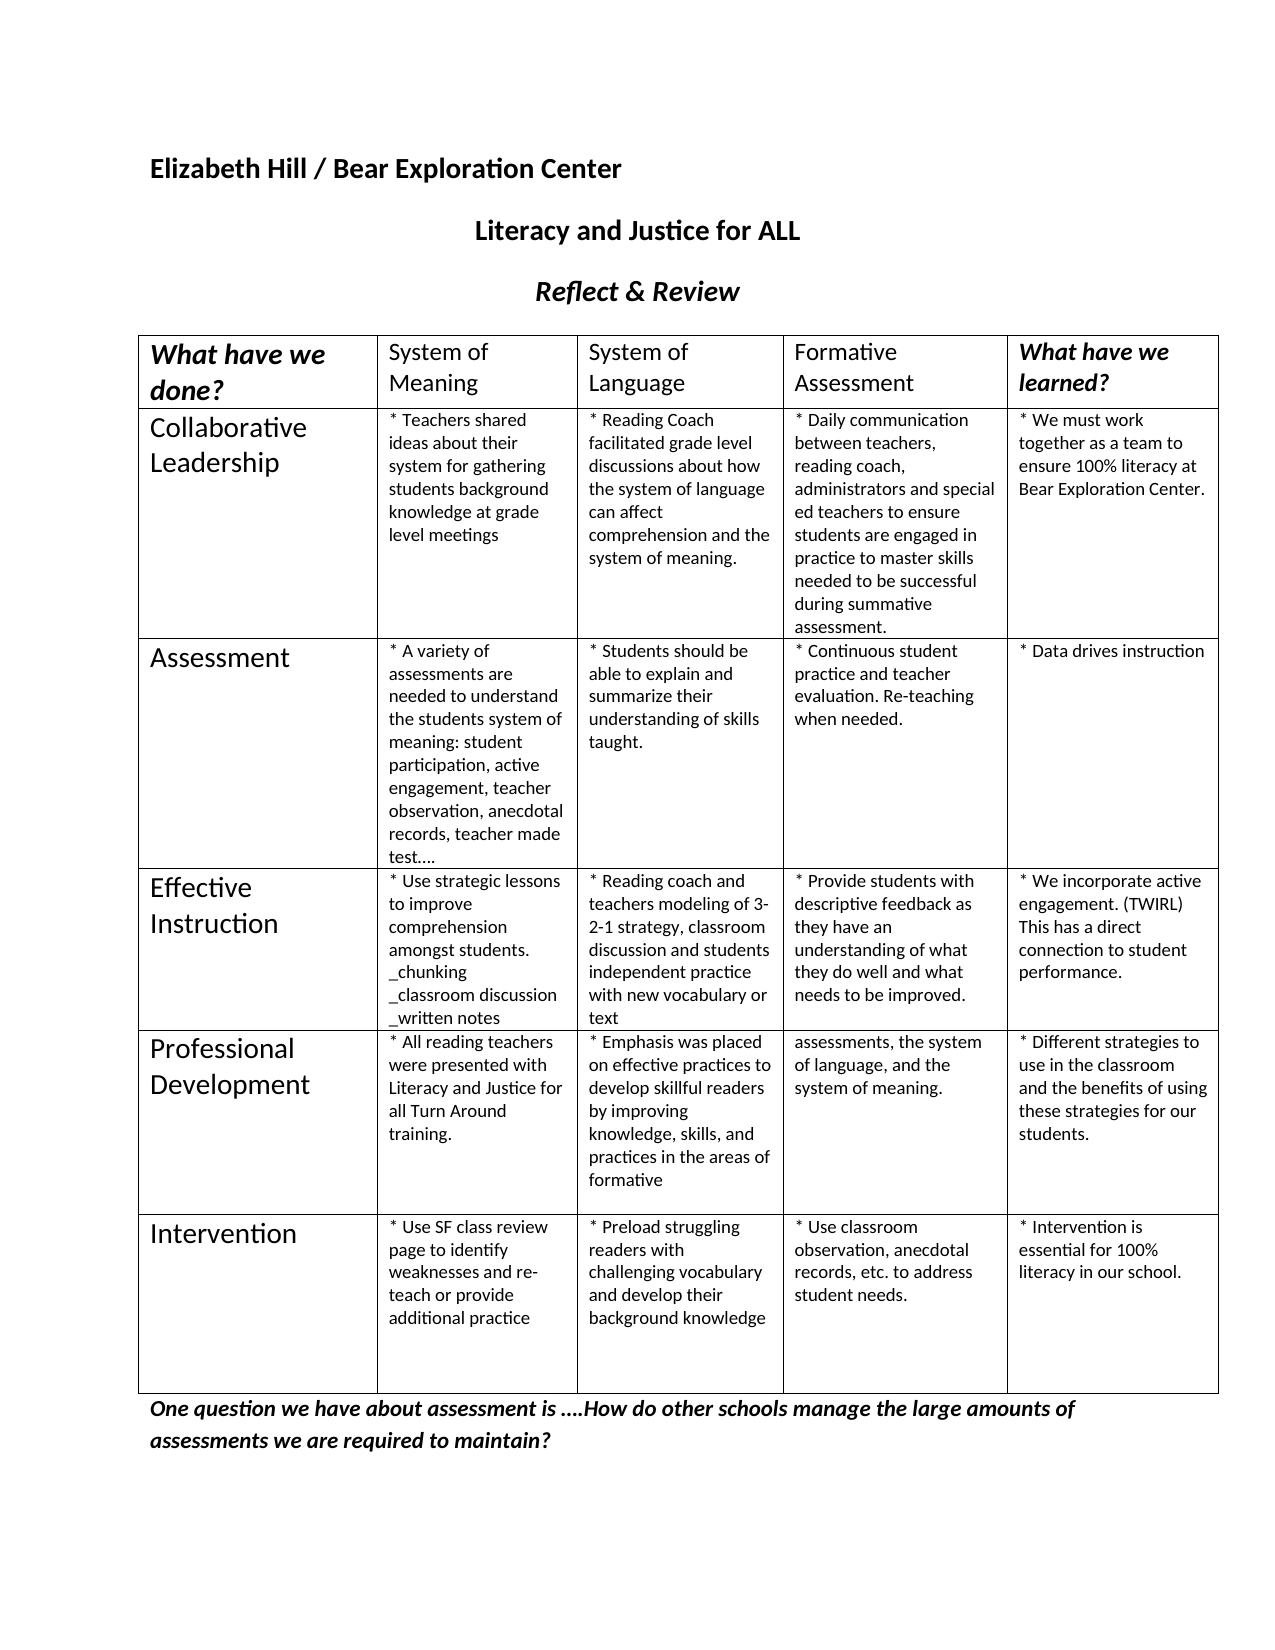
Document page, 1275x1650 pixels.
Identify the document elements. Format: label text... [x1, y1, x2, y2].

table_cell * Use strategic lessons to improve comprehension amongst students. _chunking _classroom discussion _written notes [378, 869, 577, 1029]
table_cell * Students should be able to explain and summarize their understanding of skills taught. [578, 639, 783, 868]
table_cell * Daily communication between teachers, reading coach, administrators and special ed teachers to ensure students are engaged in practice to master skills needed to be successful during summative assessment. [784, 409, 1007, 638]
table_cell * Intervention is essential for 100% literacy in our school. [1008, 1215, 1218, 1393]
table_header System of Language [578, 336, 783, 408]
table_cell * All reading teachers were presented with Literacy and Justice for all Turn Around training. [378, 1031, 577, 1214]
table_cell * We must work together as a team to ensure 100% literacy at . [1008, 409, 1218, 638]
table_cell * Continuous student practice and teacher evaluation. Re-teaching when needed. [784, 639, 1007, 868]
text Literacy and Justice for [150, 212, 1125, 247]
table_cell * Emphasis was placed on effective practices to develop skillful readers by improving knowledge, skills, and practices in the areas of formative [578, 1031, 783, 1214]
table_cell * Provide students with descriptive feedback as they have an understanding of what they do well and what needs to be improved. [784, 869, 1007, 1029]
table_header System of Meaning [378, 336, 577, 408]
table_cell * Teachers shared ideas about their system for gathering students background knowledge at grade level meetings [378, 409, 577, 638]
table_header What have we learned? [1008, 336, 1218, 408]
table_cell * Data drives instruction [1008, 639, 1218, 868]
table_cell Effective Instruction [139, 869, 377, 1029]
table_cell Professional Development [139, 1031, 377, 1214]
table_cell Collaborative Leadership [139, 409, 377, 638]
table_cell Assessment [139, 639, 377, 868]
table_cell * Different strategies to use in the classroom and the benefits of using these strategies for our students. [1008, 1031, 1218, 1214]
table_cell * Reading coach and teachers modeling of strategy, classroom discussion and students independent practice with new vocabulary or text [578, 869, 783, 1029]
table_cell * Preload struggling readers with challenging vocabulary and develop their background knowledge [578, 1215, 783, 1393]
table_cell * Use SF class review page to identify weaknesses and re-teach or provide additional practice [378, 1215, 577, 1393]
table_cell * Use classroom observation, anecdotal records, etc. to address student needs. [784, 1215, 1007, 1393]
table_cell * A variety of assessments are needed to understand the students system of meaning: student participation, active engagement, teacher observation, anecdotal records, teacher made test…. [378, 639, 577, 868]
table_cell Intervention [139, 1215, 377, 1393]
text Reflect & Review [150, 273, 1125, 309]
table_cell assessments, the system of language, and the system of meaning. [784, 1031, 1007, 1214]
text One question we have about assessment is ….How do other schools manage the large amounts of assessments we are required to maintain? [150, 1394, 1125, 1454]
text Elizabeth Hill / [150, 150, 1125, 186]
table_cell * Reading Coach facilitated grade level discussions about how the system of language can affect comprehension and the system of meaning. [578, 409, 783, 638]
table_cell * We incorporate active engagement. (TWIRL) This has a direct connection to student performance. [1008, 869, 1218, 1029]
table_header Formative Assessment [784, 336, 1007, 408]
table_header What have we done? [139, 336, 377, 408]
